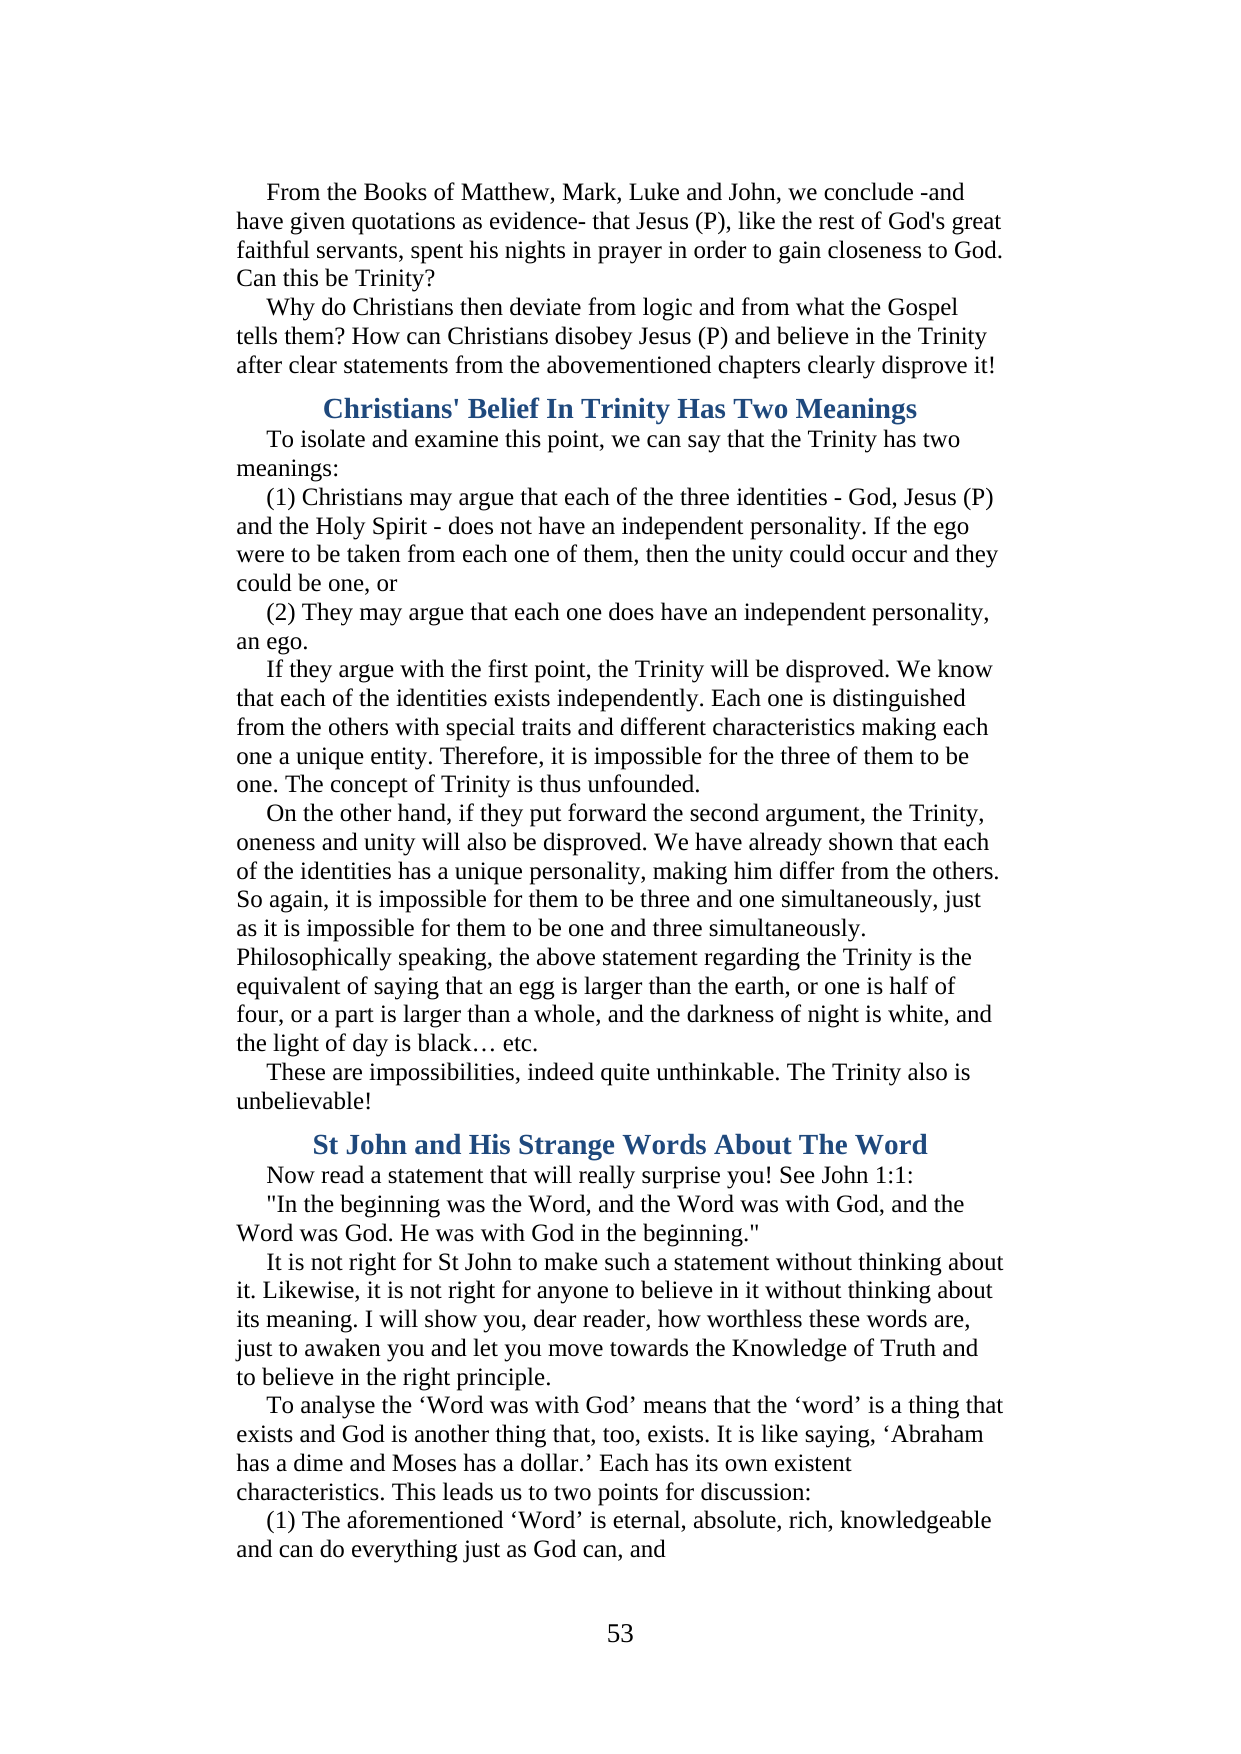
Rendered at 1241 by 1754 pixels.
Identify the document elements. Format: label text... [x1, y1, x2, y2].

text (1) Christians may argue that each of the three identities - God, Jesus (P) and the Holy Spirit - does not have an independent personality. If the ego were to be taken from each one of them, then the unity could occur and they could be one, or [236, 482, 1004, 597]
text (2) They may argue that each one does have an independent personality, an ego. [236, 597, 1004, 654]
text (1) The aforementioned ‘Word’ is eternal, absolute, rich, knowledgeable and can do everything just as God can, and [236, 1506, 1004, 1563]
text "In the beginning was the Word, and the Word was with God, and the Word was God. He was with God in the beginning." [236, 1189, 1004, 1247]
text On the other hand, if they put forward the second argument, the Trinity, oneness and unity will also be disproved. We have already shown that each of the identities has a unique personality, making him differ from the others. So again, it is impossible for them to be three and one simultaneously, just as it is impossible for them to be one and three simultaneously. Philosophically speaking, the above statement regarding the Trinity is the equivalent of saying that an egg is larger than the earth, or one is half of four, or a part is larger than a whole, and the darkness of night is white, and the light of day is black… etc. [236, 798, 1004, 1057]
text It is not right for St John to make such a statement without thinking about it. Likewise, it is not right for anyone to believe in it without thinking about its meaning. I will show you, dear reader, how worthless these words are, just to awaken you and let you move towards the Knowledge of Truth and to believe in the right principle. [236, 1247, 1004, 1391]
text To analyse the ‘Word was with God’ means that the ‘word’ is a thing that exists and God is another thing that, too, exists. It is like saying, ‘Abraham has a dime and Moses has a dollar.’ Each has its own existent characteristics. This leads us to two points for discussion: [236, 1391, 1004, 1506]
text To isolate and examine this point, we can say that the Trinity has two meanings: [236, 424, 1004, 482]
text From the Books of Matthew, Mark, Luke and John, we conclude -and have given quotations as evidence- that Jesus (P), like the rest of God's great faithful servants, spent his nights in prayer in order to gain closeness to God. Can this be Trinity? [236, 177, 1004, 292]
text If they argue with the first point, the Trinity will be disproved. We know that each of the identities exists independently. Each one is distinguished from the others with special traits and different characteristics making each one a unique entity. Therefore, it is impossible for the three of them to be one. The concept of Trinity is thus unfounded. [236, 654, 1004, 798]
text Now read a statement that will really surprise you! See John 1:1: [236, 1161, 1004, 1189]
text These are impossibilities, indeed quite unthinkable. The Trinity also is unbelievable! [236, 1057, 1004, 1114]
text Why do Christians then deviate from logic and from what the Gospel tells them? How can Christians disobey Jesus (P) and believe in the Trinity after clear statements from the abovementioned chapters clearly disprove it! [236, 292, 1004, 378]
subtitle Christians' Belief In Trinity Has Two Meanings [236, 391, 1004, 424]
subtitle St John and His Strange Words About The Word [236, 1127, 1004, 1161]
